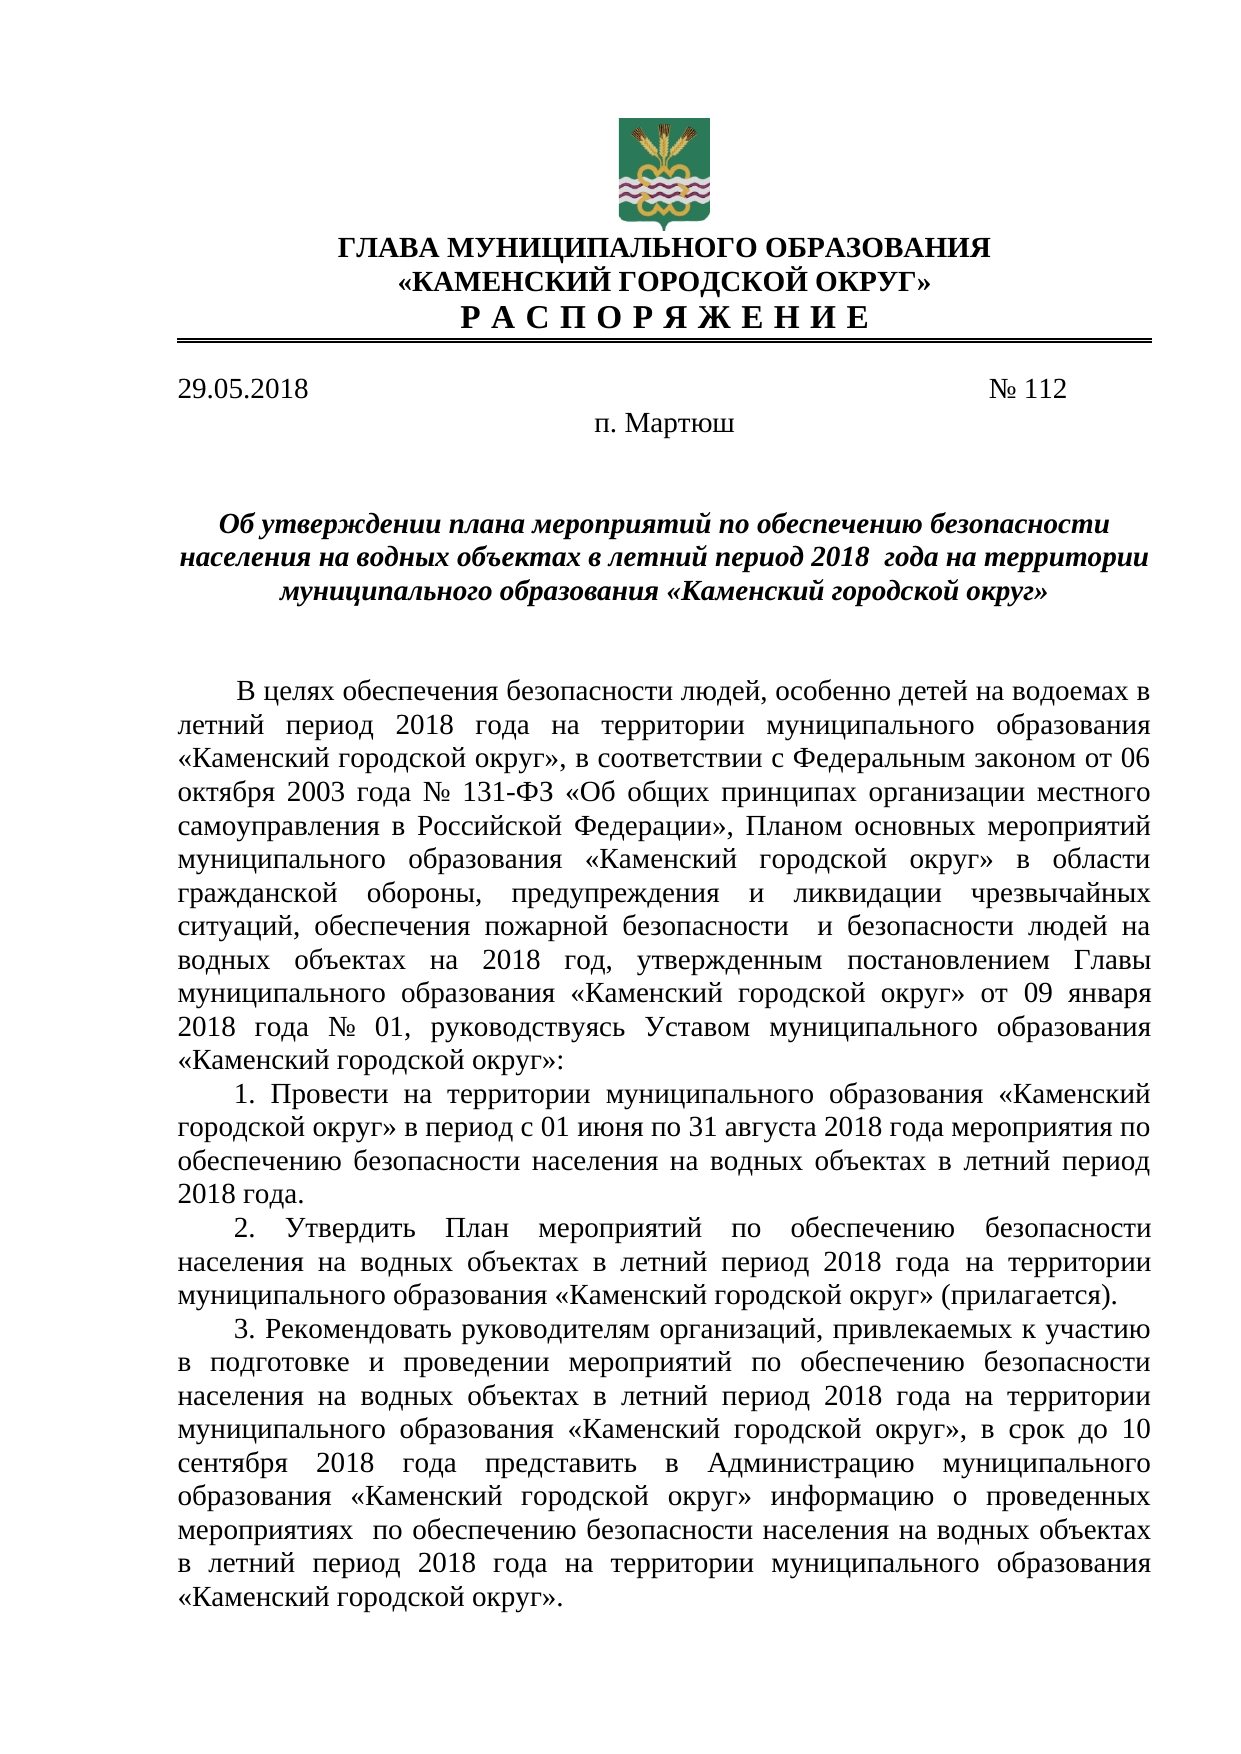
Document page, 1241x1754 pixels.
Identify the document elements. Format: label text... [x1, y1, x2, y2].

text 3. Рекомендовать руководителям организаций, привлекаемых к участию в подготовке и проведении мероприятий по обеспечению безопасности населения на водных объектах в летний период 2018 года на территории муниципального образования «Каменский городской округ», в срок до 10 сентября 2018 года представить в Администрацию муниципального образования «Каменский городской округ» информацию о проведенных мероприятиях по обеспечению безопасности населения на водных объектах в летний период 2018 года на территории муниципального образования «Каменский городской округ». [177, 1311, 1152, 1613]
text ГЛАВА МУНИЦИПАЛЬНОГО ОБРАЗОВАНИЯ [177, 231, 1152, 264]
text 2. Утвердить План мероприятий по обеспечению безопасности населения на водных объектах в летний период 2018 года на территории муниципального образования «Каменский городской округ» (прилагается). [177, 1210, 1152, 1311]
text РАСПОРЯЖЕНИЕ [177, 298, 1152, 338]
text 1. Провести на территории муниципального образования «Каменский городской округ» в период с 01 июня по 31 августа 2018 года мероприятия по обеспечению безопасности населения на водных объектах в летний период 2018 года. [177, 1076, 1152, 1210]
text 29.05.2018 № 112 [177, 372, 1152, 405]
text В целях обеспечения безопасности людей, особенно детей на водоемах в летний период 2018 года на территории муниципального образования «Каменский городской округ», в соответствии с Федеральным законом от 06 октября 2003 года № 131-ФЗ «Об общих принципах организации местного самоуправления в Российской Федерации», Планом основных мероприятий муниципального образования «Каменский городской округ» в области гражданской обороны, предупреждения и ликвидации чрезвычайных ситуаций, обеспечения пожарной безопасности и безопасности людей на водных объектах на 2018 год, утвержденным постановлением Главы муниципального образования «Каменский городской округ» от 09 января 2018 года № 01, руководствуясь Уставом муниципального образования «Каменский городской округ»: [177, 673, 1152, 1076]
picture [618, 118, 710, 231]
text «КАМЕНСКИЙ ГОРОДСКОЙ ОКРУГ» [177, 264, 1152, 298]
text Об утверждении плана мероприятий по обеспечению безопасности населения на водных объектах в летний период 2018 года на территории муниципального образования «Каменский городской округ» [177, 506, 1152, 606]
text п. Мартюш [177, 405, 1152, 439]
